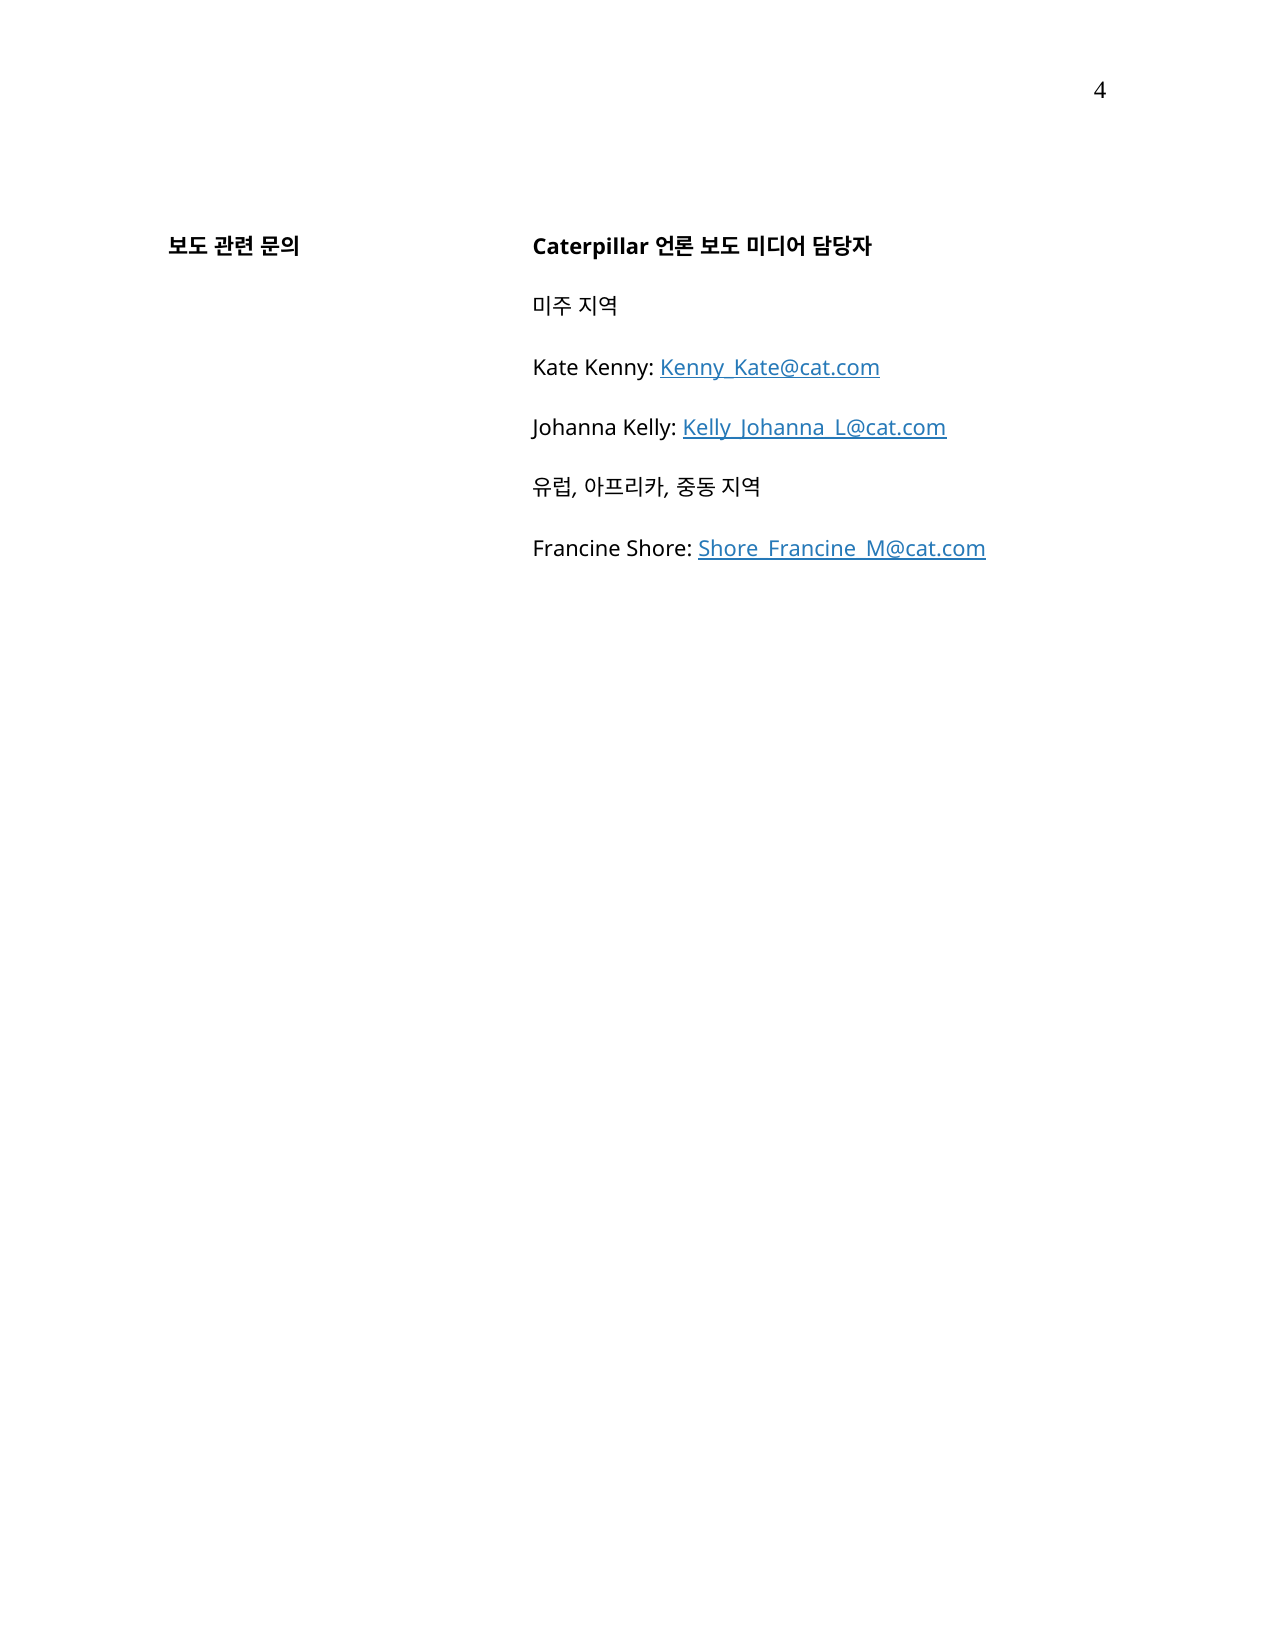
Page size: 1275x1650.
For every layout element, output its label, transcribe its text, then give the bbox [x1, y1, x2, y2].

table_header Caterpillar 언론 보도 미디어 담당자 미주 지역 Kate Kenny: Kenny_Kate@cat.com Johanna Kelly: Kelly_Johanna_L@cat.com 유럽, 아프리카, 중동 지역 Francine Shore: Shore_Francine_M@cat.com [514, 210, 1275, 581]
table_header 보도 관련 문의 [150, 210, 514, 581]
